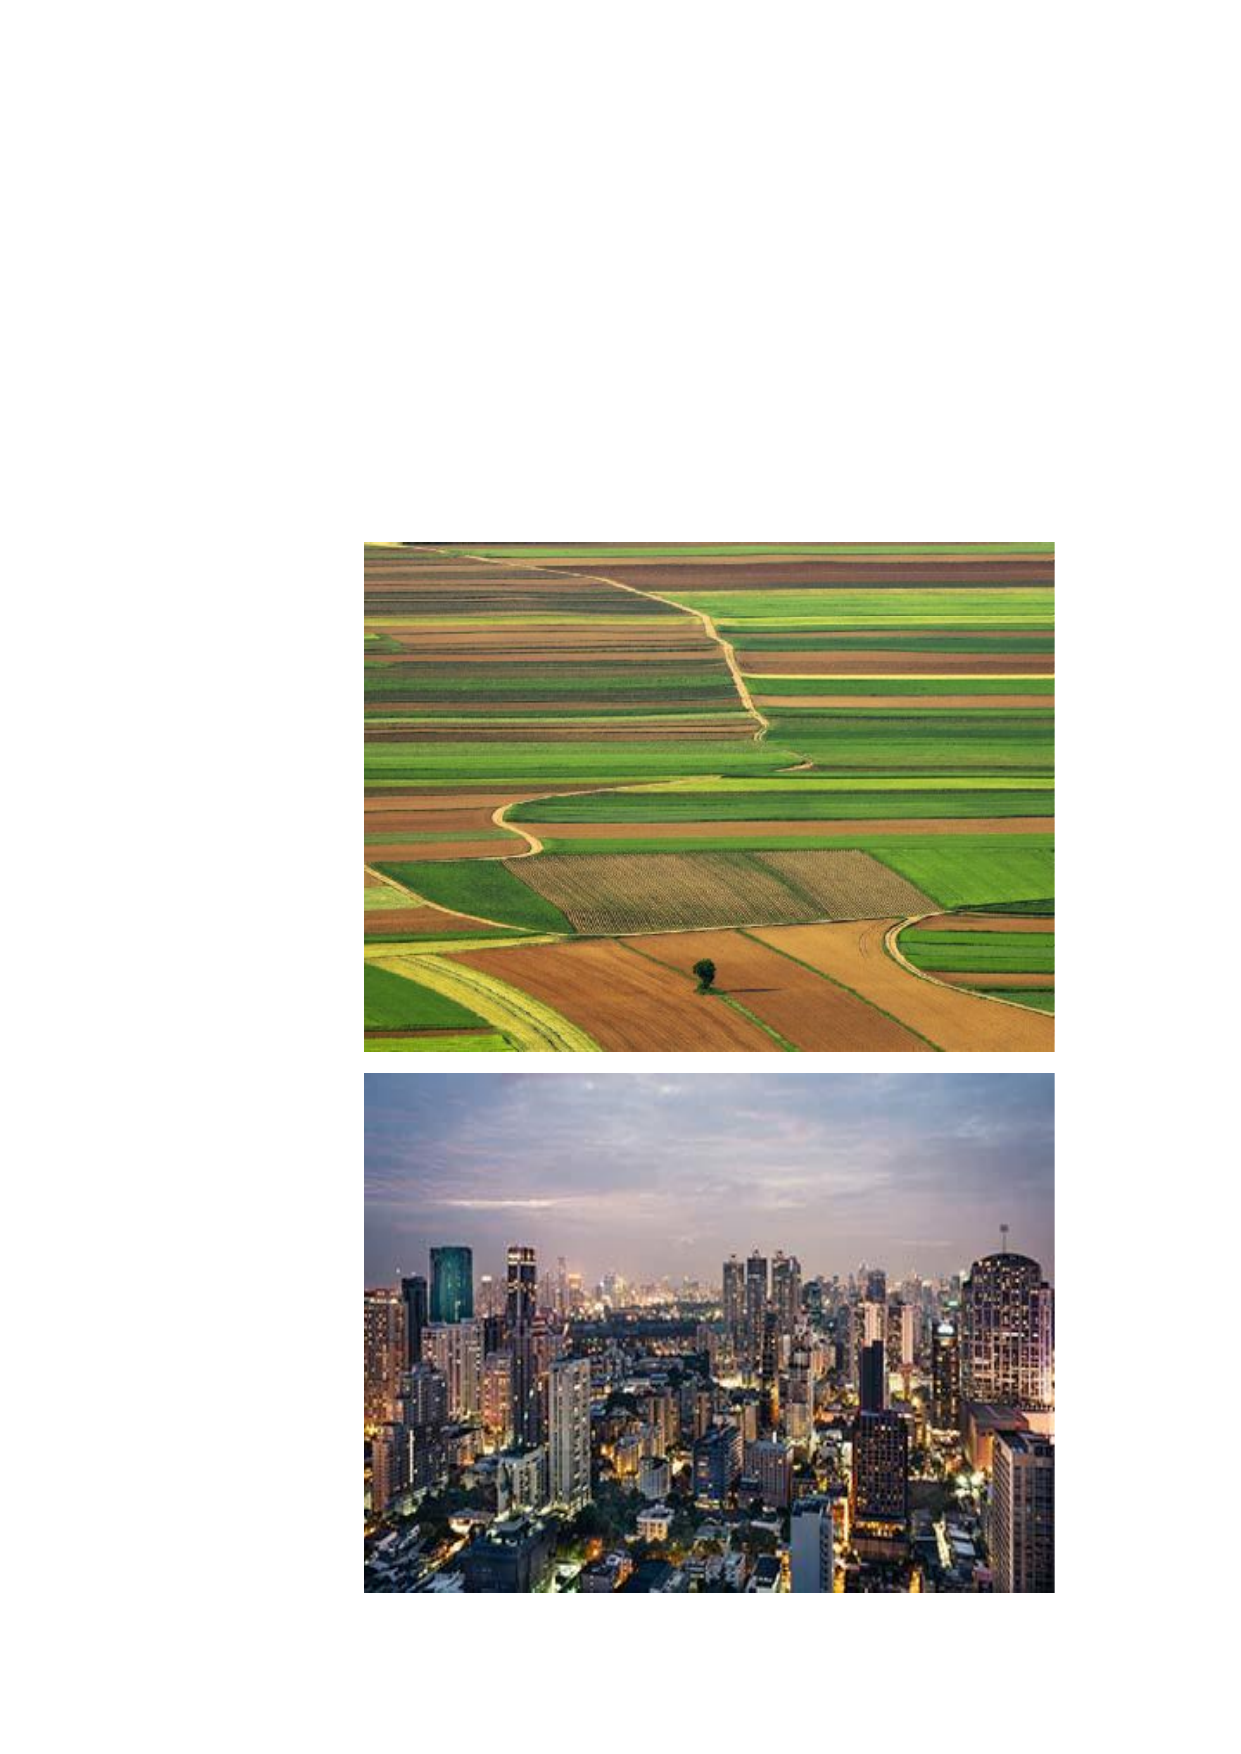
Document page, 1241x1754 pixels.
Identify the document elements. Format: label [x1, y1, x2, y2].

picture [364, 1073, 1055, 1593]
picture [364, 542, 1055, 1052]
